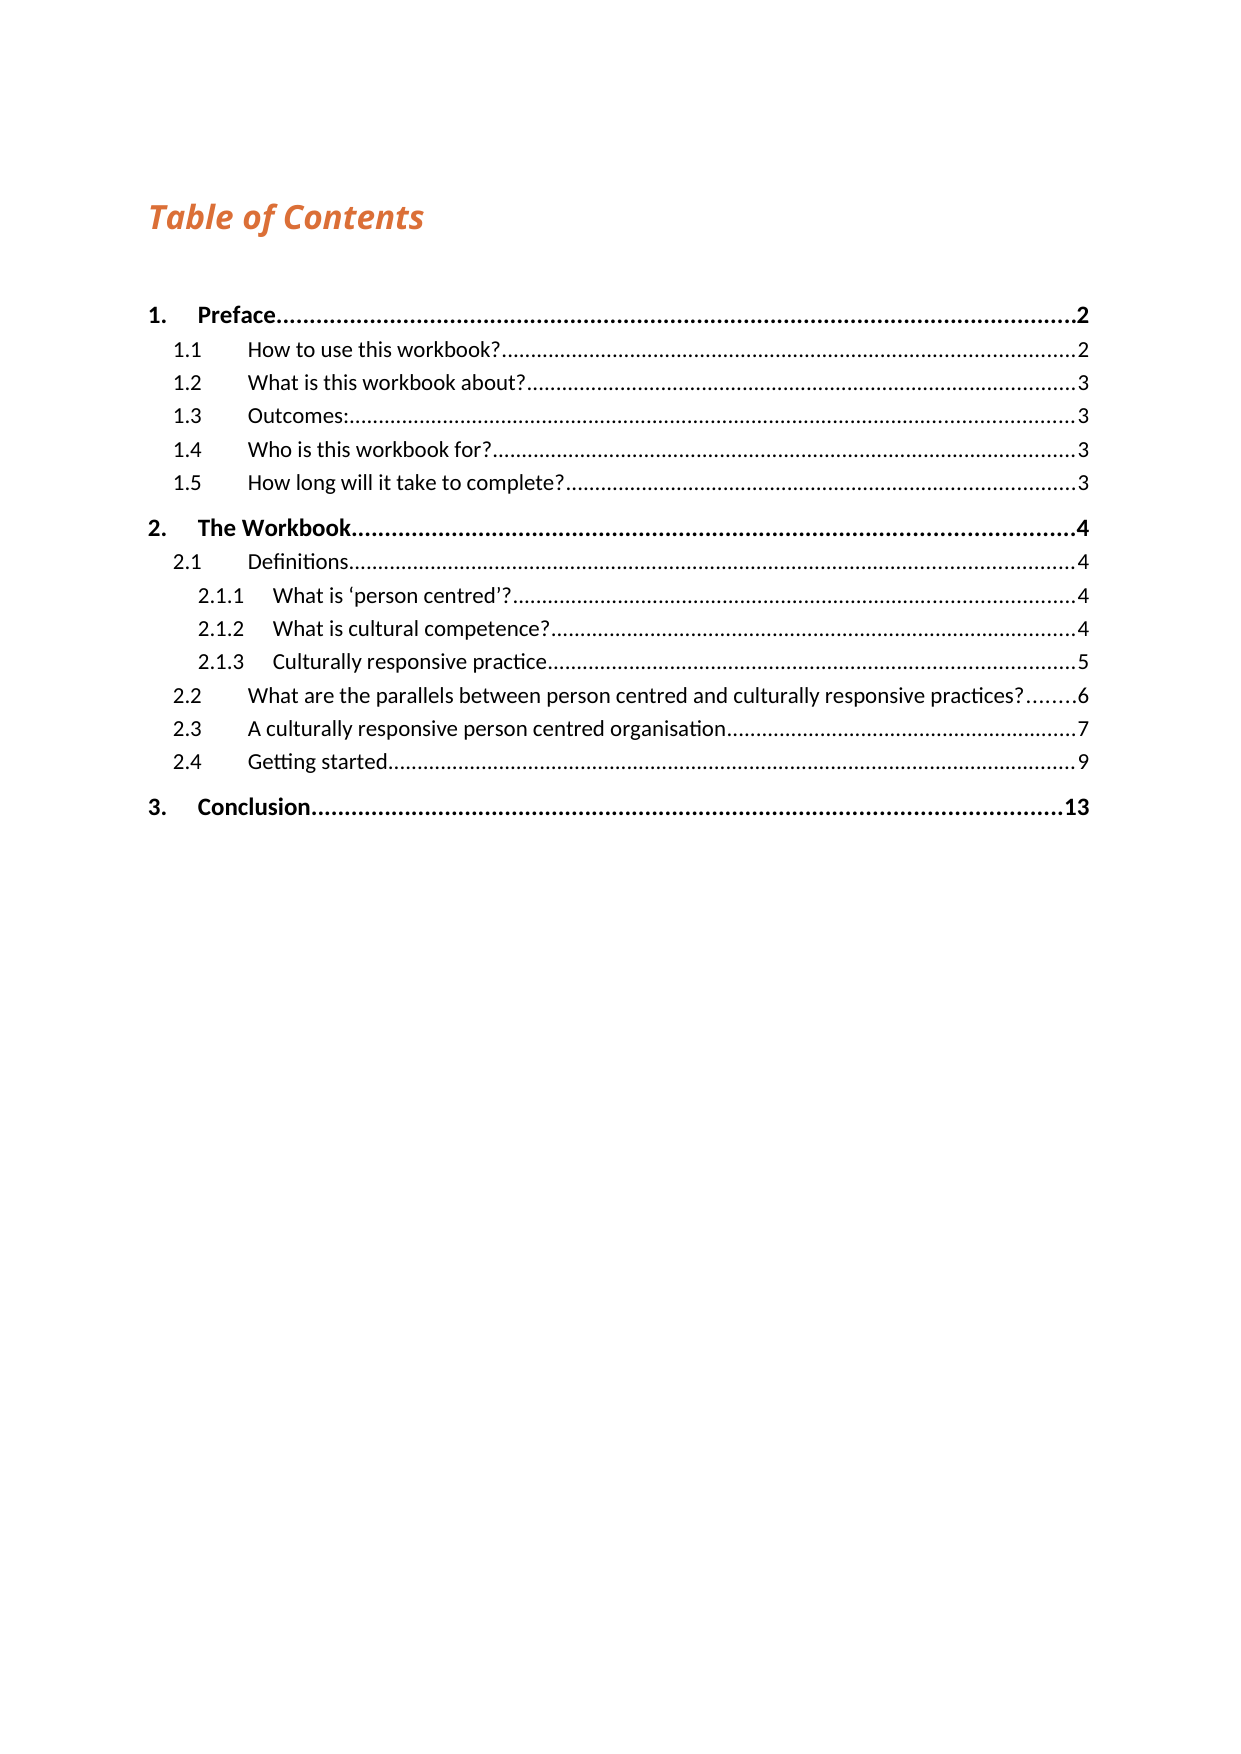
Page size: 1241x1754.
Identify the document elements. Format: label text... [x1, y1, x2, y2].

text 1. Preface 2 [148, 297, 1087, 331]
text 2.1.2 What is cultural competence? 4 [198, 610, 1087, 643]
text 2.1.3 Culturally responsive practice 5 [198, 643, 1087, 676]
text 1.2 What is this workbook about? 3 [173, 364, 1087, 397]
text 2. The Workbook 4 [148, 510, 1087, 543]
text 1.1 How to use this workbook? 2 [173, 331, 1087, 364]
text 1.5 How long will it take to complete? 3 [173, 464, 1087, 497]
text 1.3 Outcomes: 3 [173, 397, 1087, 431]
text 2.1 Definitions 4 [173, 543, 1087, 576]
text 2.2 What are the parallels between person centred and culturally responsive practices? 6 [173, 676, 1087, 710]
text 2.4 Getting started 9 [173, 743, 1087, 776]
text 3. Conclusion 13 [148, 789, 1087, 822]
text 2.3 A culturally responsive person centred organisation 7 [173, 710, 1087, 743]
subtitle Table of Contents [148, 193, 1087, 239]
text 2.1.1 What is ‘person centred’? 4 [198, 576, 1087, 610]
text 1.4 Who is this workbook for? 3 [173, 431, 1087, 464]
